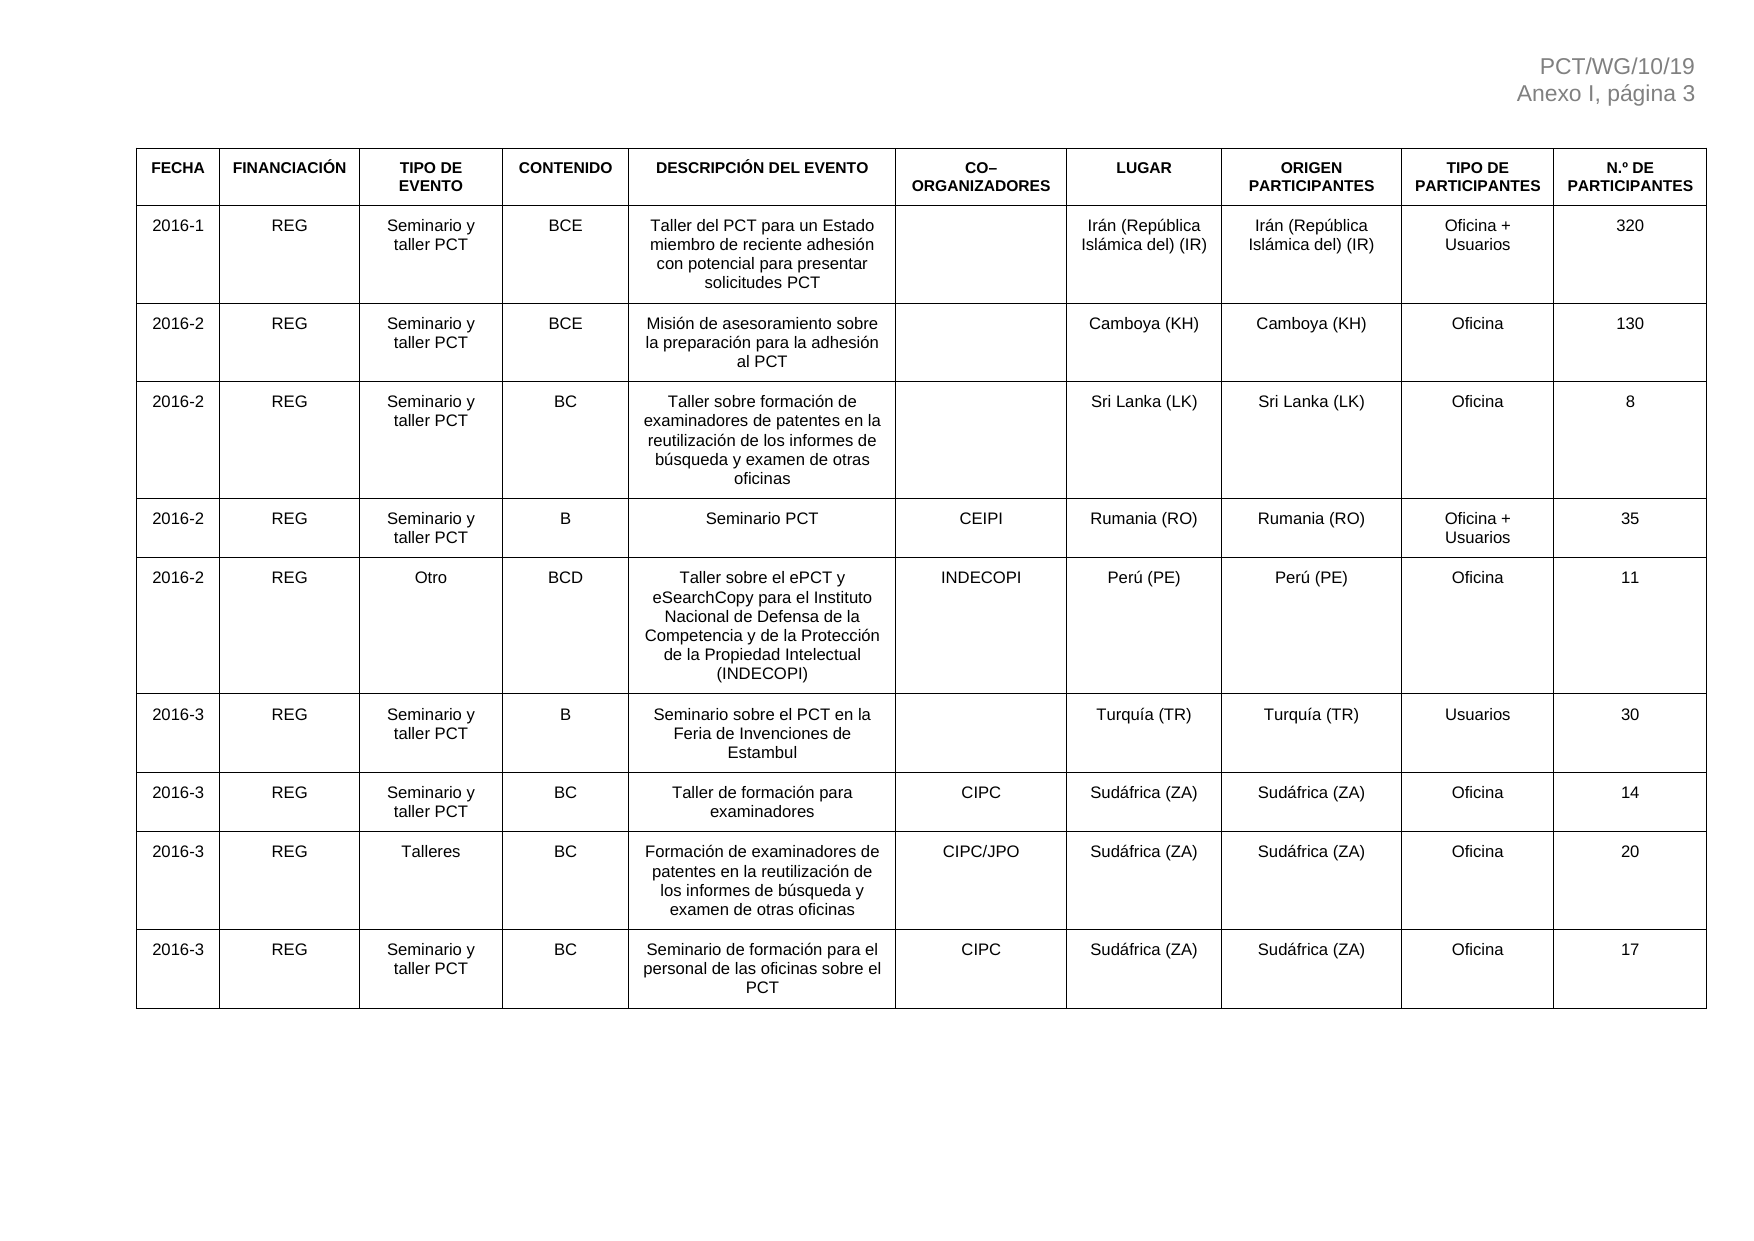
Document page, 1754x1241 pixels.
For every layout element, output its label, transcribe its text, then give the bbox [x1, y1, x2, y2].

table_cell 20 [1554, 832, 1706, 929]
table_header FECHA [137, 149, 219, 205]
table_cell Seminario sobre el PCT en la Feria de Invenciones de Estambul [629, 694, 895, 772]
table_cell Seminario y taller PCT [360, 930, 502, 1007]
table_cell Seminario PCT [629, 499, 895, 557]
table_cell 2016-1 [137, 206, 219, 302]
table_cell Camboya (KH) [1067, 304, 1221, 381]
table_cell INDECOPI [896, 558, 1066, 693]
table_header DESCRIPCIÓN DEL EVENTO [629, 149, 895, 205]
table_cell Sri Lanka (LK) [1222, 382, 1401, 498]
table_cell Taller sobre formación de examinadores de patentes en la reutilización de los informes de búsqueda y examen de otras oficinas [629, 382, 895, 498]
table_cell Sri Lanka (LK) [1067, 382, 1221, 498]
table_cell REG [220, 773, 359, 831]
table_cell Seminario y taller PCT [360, 206, 502, 302]
table_cell Oficina [1402, 832, 1553, 929]
table_cell 2016-2 [137, 382, 219, 498]
table_cell Taller de formación para examinadores [629, 773, 895, 831]
table_cell Seminario y taller PCT [360, 382, 502, 498]
table_cell 2016-3 [137, 694, 219, 772]
table_cell [896, 694, 1066, 772]
table_cell REG [220, 694, 359, 772]
table_cell [896, 382, 1066, 498]
table_cell 17 [1554, 930, 1706, 1007]
table_cell Camboya (KH) [1222, 304, 1401, 381]
table_cell Seminario y taller PCT [360, 773, 502, 831]
table_cell Rumania (RO) [1222, 499, 1401, 557]
table_cell Rumania (RO) [1067, 499, 1221, 557]
table_cell Oficina [1402, 773, 1553, 831]
table_cell B [503, 694, 628, 772]
table_cell 130 [1554, 304, 1706, 381]
table_cell 2016-3 [137, 930, 219, 1007]
table_cell 35 [1554, 499, 1706, 557]
table_cell Taller del PCT para un Estado miembro de reciente adhesión con potencial para presentar solicitudes PCT [629, 206, 895, 302]
table_cell REG [220, 206, 359, 302]
table_cell Irán (República Islámica del) (IR) [1222, 206, 1401, 302]
table_cell B [503, 499, 628, 557]
table_cell Sudáfrica (ZA) [1222, 930, 1401, 1007]
table_cell CIPC [896, 930, 1066, 1007]
table_cell Talleres [360, 832, 502, 929]
table_cell REG [220, 930, 359, 1007]
table_cell REG [220, 832, 359, 929]
table_cell 11 [1554, 558, 1706, 693]
table_header FINANCIACIÓN [220, 149, 359, 205]
table_header ORIGEN PARTICIPANTES [1222, 149, 1401, 205]
table_cell Formación de examinadores de patentes en la reutilización de los informes de búsqueda y examen de otras oficinas [629, 832, 895, 929]
table_cell BC [503, 832, 628, 929]
table_cell Turquía (TR) [1222, 694, 1401, 772]
table_cell Oficina + Usuarios [1402, 499, 1553, 557]
table_cell Sudáfrica (ZA) [1222, 773, 1401, 831]
table_cell Sudáfrica (ZA) [1222, 832, 1401, 929]
table_cell BCE [503, 304, 628, 381]
table_cell REG [220, 304, 359, 381]
table_cell 2016-2 [137, 499, 219, 557]
table_cell Seminario de formación para el personal de las oficinas sobre el PCT [629, 930, 895, 1007]
table_cell Irán (República Islámica del) (IR) [1067, 206, 1221, 302]
table_cell 2016-2 [137, 558, 219, 693]
table_header N.º DE PARTICIPANTES [1554, 149, 1706, 205]
table_cell Oficina [1402, 382, 1553, 498]
table_cell CIPC [896, 773, 1066, 831]
table_cell Perú (PE) [1067, 558, 1221, 693]
table_cell [896, 206, 1066, 302]
table_cell BCE [503, 206, 628, 302]
table_cell 2016-3 [137, 773, 219, 831]
table_cell Otro [360, 558, 502, 693]
table_cell 30 [1554, 694, 1706, 772]
table_header CO–ORGANIZADORES [896, 149, 1066, 205]
table_header CONTENIDO [503, 149, 628, 205]
table_cell Oficina + Usuarios [1402, 206, 1553, 302]
table_cell BC [503, 382, 628, 498]
table_cell Taller sobre el ePCT y eSearchCopy para el Instituto Nacional de Defensa de la Competencia y de la Protección de la Propiedad Intelectual (INDECOPI) [629, 558, 895, 693]
table_cell Sudáfrica (ZA) [1067, 930, 1221, 1007]
table_cell Sudáfrica (ZA) [1067, 832, 1221, 929]
table_cell Misión de asesoramiento sobre la preparación para la adhesión al PCT [629, 304, 895, 381]
table_header LUGAR [1067, 149, 1221, 205]
table_cell Seminario y taller PCT [360, 499, 502, 557]
table_cell REG [220, 382, 359, 498]
table_cell Oficina [1402, 930, 1553, 1007]
table_cell BC [503, 773, 628, 831]
table_cell Perú (PE) [1222, 558, 1401, 693]
table_header TIPO DE PARTICIPANTES [1402, 149, 1553, 205]
table_cell Sudáfrica (ZA) [1067, 773, 1221, 831]
table_cell BC [503, 930, 628, 1007]
table_cell CEIPI [896, 499, 1066, 557]
table_cell REG [220, 558, 359, 693]
table_cell 14 [1554, 773, 1706, 831]
table_cell Usuarios [1402, 694, 1553, 772]
table_cell Oficina [1402, 304, 1553, 381]
table_cell REG [220, 499, 359, 557]
table_cell 320 [1554, 206, 1706, 302]
table_cell BCD [503, 558, 628, 693]
table_cell 2016-2 [137, 304, 219, 381]
table_cell Turquía (TR) [1067, 694, 1221, 772]
table_cell [896, 304, 1066, 381]
table_cell 2016-3 [137, 832, 219, 929]
table_cell Seminario y taller PCT [360, 304, 502, 381]
table_cell Oficina [1402, 558, 1553, 693]
table_cell CIPC/JPO [896, 832, 1066, 929]
table_cell 8 [1554, 382, 1706, 498]
table_header TIPO DE EVENTO [360, 149, 502, 205]
table_cell Seminario y taller PCT [360, 694, 502, 772]
